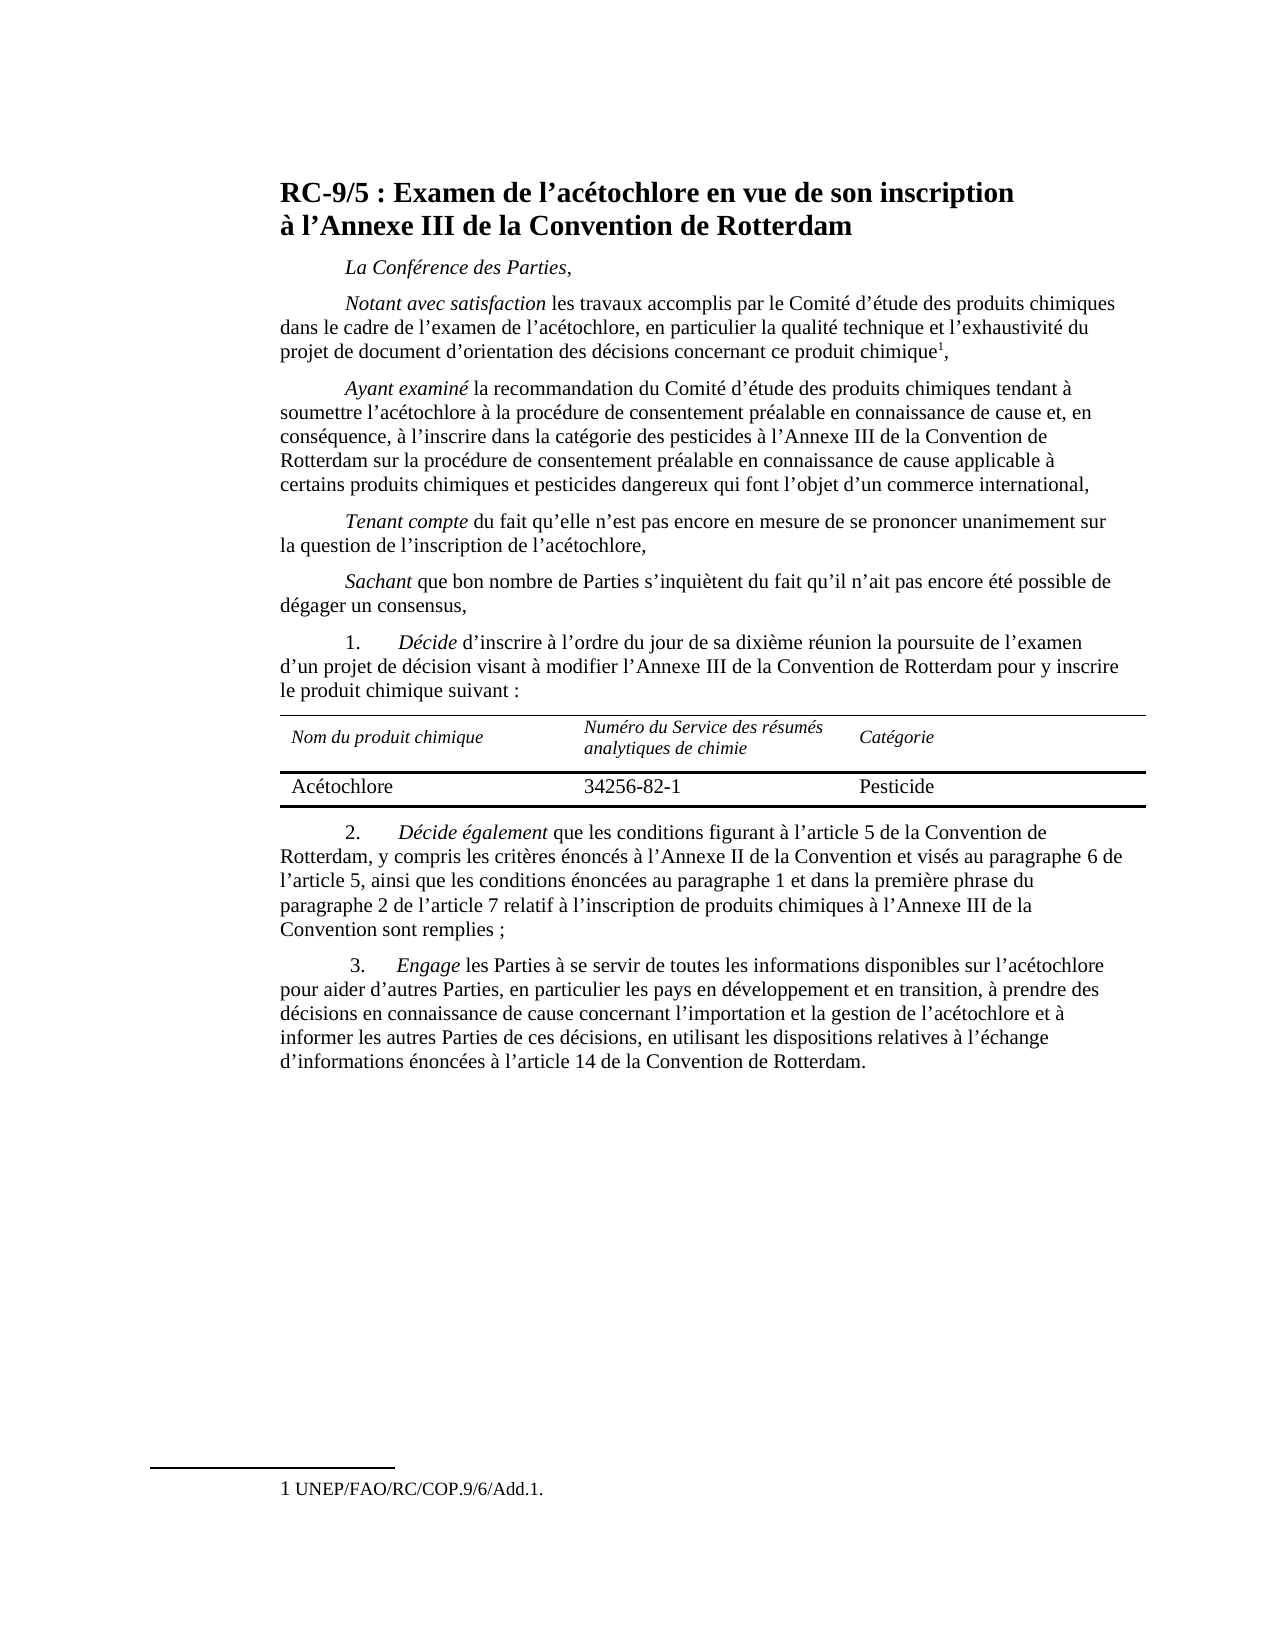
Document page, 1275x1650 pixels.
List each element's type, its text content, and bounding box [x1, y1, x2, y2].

table_header Nom du produit chimique [280, 716, 573, 771]
table_header Numéro du Service des résumés analytiques de chimie [573, 716, 848, 771]
list 3. Engage les Parties à se servir de toutes les informations disponibles sur l’acétochlore pour aider d’autres Parties, en particulier les pays en développement et en transition, à prendre des décisions en connaissance de cause concernant l’importation et la gestion de l’acétochlore et à informer les autres Parties de ces décisions, en utilisant les dispositions relatives à l’échange d’informations énoncées à l’article 14 de la Convention de Rotterdam. [280, 953, 1125, 1073]
text 1. Décide d’inscrire à l’ordre du jour de sa dixième réunion la poursuite de l’examen d’un projet de décision visant à modifier l’Annexe III de la Convention de Rotterdam pour y inscrire le produit chimique suivant : [280, 630, 1125, 702]
text Tenant compte du fait qu’elle n’est pas encore en mesure de se prononcer unanimement sur la question de l’inscription de l’acétochlore, [280, 509, 1125, 557]
text Ayant examiné la recommandation du Comité d’étude des produits chimiques tendant à soumettre l’acétochlore à la procédure de consentement préalable en connaissance de cause et, en conséquence, à l’inscrire dans la catégorie des pesticides à l’Annexe III de la Convention de Rotterdam sur la procédure de consentement préalable en connaissance de cause applicable à certains produits chimiques et pesticides dangereux qui font l’objet d’un commerce international, [280, 376, 1125, 496]
text 2. Décide également que les conditions figurant à l’article 5 de la Convention de Rotterdam, y compris les critères énoncés à l’Annexe II de la Convention et visés au paragraphe 6 de l’article 5, ainsi que les conditions énoncées au paragraphe 1 et dans la première phrase du paragraphe 2 de l’article 7 relatif à l’inscription de produits chimiques à l’Annexe III de la Convention sont remplies ; [280, 820, 1125, 941]
table_cell 34256-82-1 [573, 774, 848, 805]
text La Conférence des Parties, [280, 254, 1125, 279]
table_header Catégorie [848, 716, 1146, 771]
text Sachant que bon nombre de Parties s’inquiètent du fait qu’il n’ait pas encore été possible de dégager un consensus, [280, 569, 1125, 617]
text Notant avec satisfaction les travaux accomplis par le Comité d’étude des produits chimiques dans le cadre de l’examen de l’acétochlore, en particulier la qualité technique et l’exhaustivité du projet de document d’orientation des décisions concernant ce produit chimique, [280, 291, 1125, 363]
table_cell Pesticide [848, 774, 1146, 805]
text RC-9/5 : Examen de l’acétochlore en vue de son inscription à l’Annexe III de la Convention de Rotterdam [150, 175, 1095, 242]
table_cell Acétochlore [280, 774, 573, 805]
